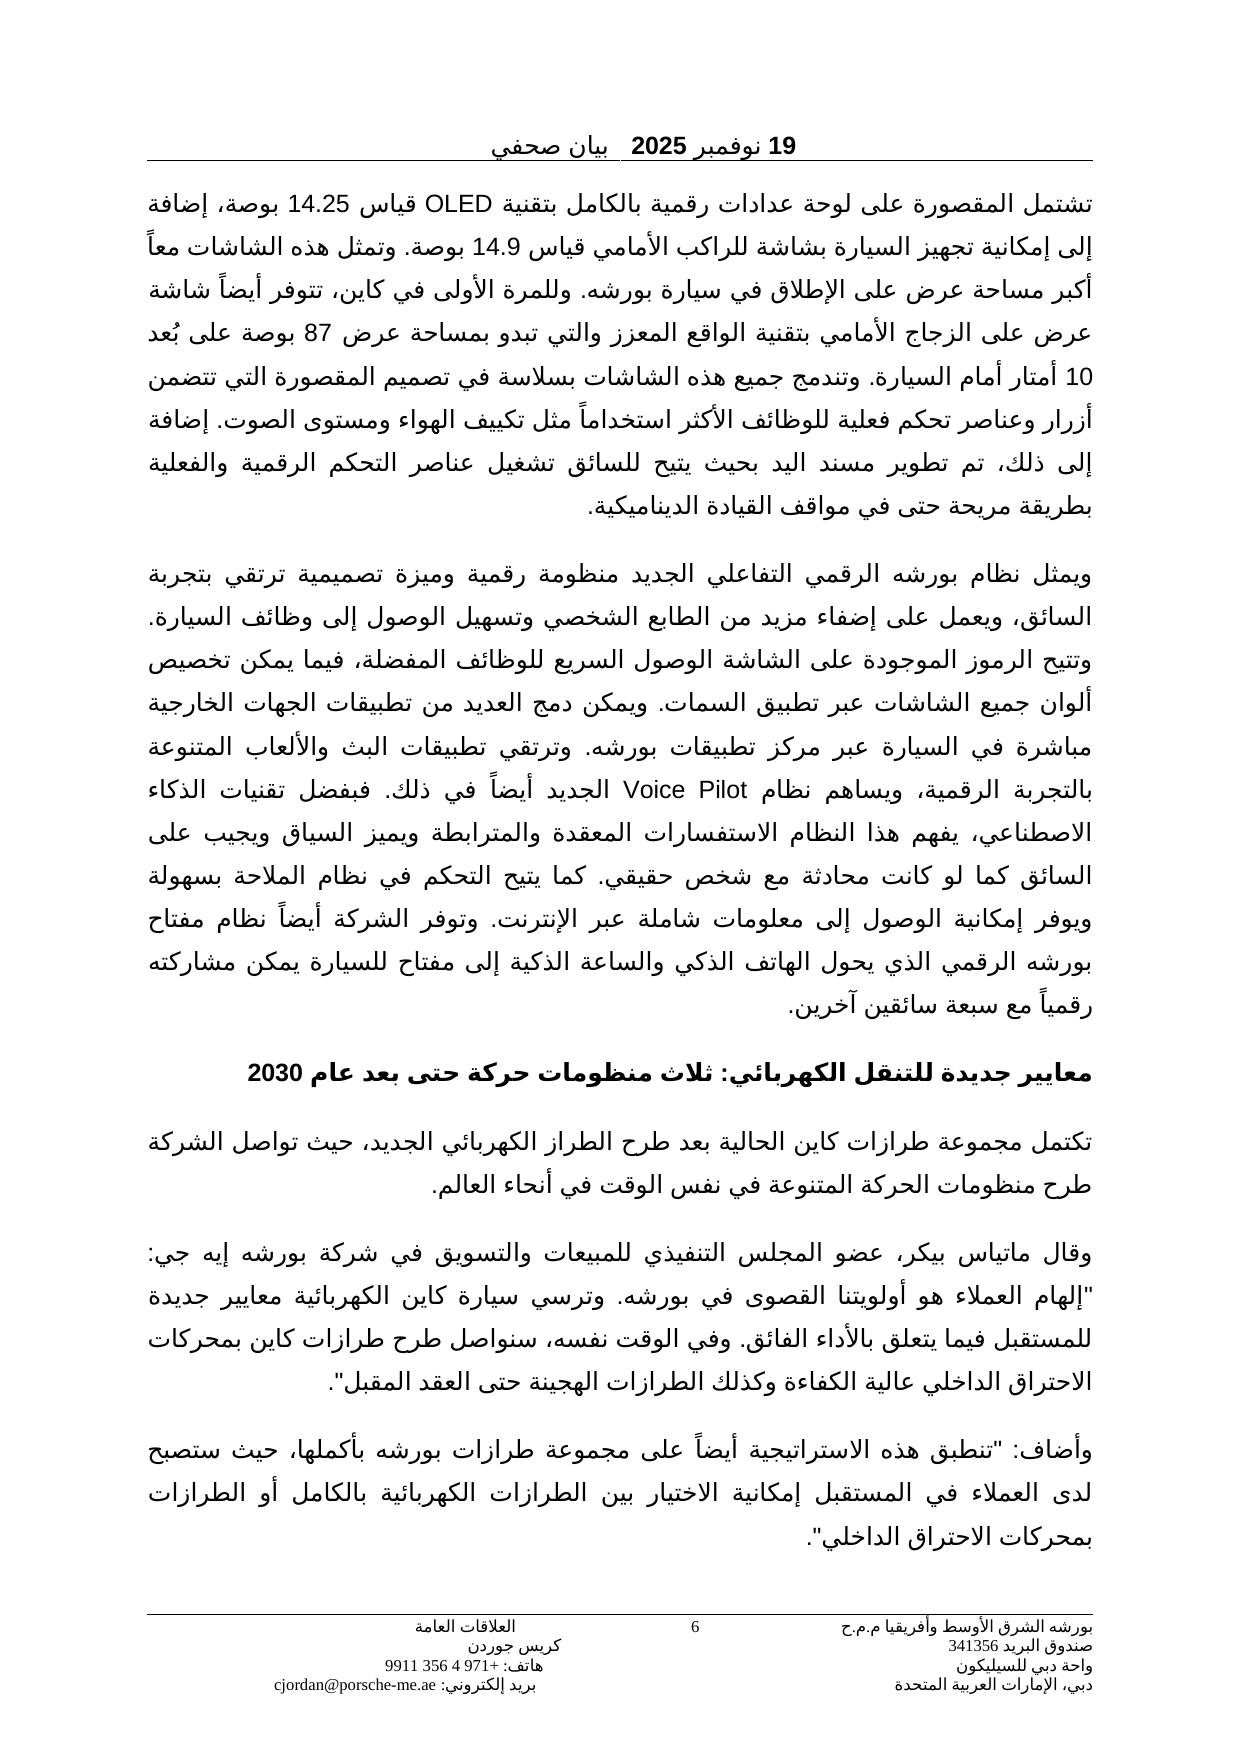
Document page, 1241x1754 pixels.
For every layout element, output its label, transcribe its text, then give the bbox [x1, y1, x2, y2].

text تكتمل مجموعة طرازات كاين الحالية بعد طرح الطراز الكهربائي الجديد، حيث تواصل الشركة طرح منظومات الحركة المتنوعة في نفس الوقت في أنحاء العالم. [147, 1126, 1093, 1198]
text وأضاف: "تنطبق هذه الاستراتيجية أيضاً على مجموعة طرازات بورشه بأكملها، حيث ستصبح لدى العملاء في المستقبل إمكانية الاختيار بين الطرازات الكهربائية بالكامل أو الطرازات بمحركات الاحتراق الداخلي". [147, 1435, 1093, 1550]
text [147, 189, 1093, 519]
text معايير جديدة للتنقل الكهربائي: ثلاث منظومات حركة حتى بعد عام 2030 [147, 1058, 1093, 1087]
text وقال ماتياس بيكر، عضو المجلس التنفيذي للمبيعات والتسويق في شركة بورشه إيه جي: "إلهام العملاء هو أولويتنا القصوى في بورشه. وترسي سيارة كاين الكهربائية معايير جديدة للمستقبل فيما يتعلق بالأداء الفائق. وفي الوقت نفسه، سنواصل طرح طرازات كاين بمحركات الاحتراق الداخلي عالية الكفاءة وكذلك الطرازات الهجينة حتى العقد المقبل". [147, 1238, 1093, 1396]
text ويمثل نظام بورشه الرقمي التفاعلي الجديد منظومة رقمية وميزة تصميمية ترتقي بتجربة السائق، ويعمل على إضفاء مزيد من الطابع الشخصي وتسهيل الوصول إلى وظائف السيارة. وتتيح الرموز الموجودة على الشاشة الوصول السريع للوظائف المفضلة، فيما يمكن تخصيص ألوان جميع الشاشات عبر تطبيق السمات. ويمكن دمج العديد من تطبيقات الجهات الخارجية مباشرة في السيارة عبر مركز تطبيقات بورشه. وترتقي تطبيقات البث والألعاب المتنوعة بالتجربة الرقمية، ويساهم نظام Voice Pilot الجديد أيضاً في ذلك. فبفضل تقنيات الذكاء الاصطناعي، يفهم هذا النظام الاستفسارات المعقدة والمترابطة ويميز السياق ويجيب على السائق كما لو كانت محادثة مع شخص حقيقي. كما يتيح التحكم في نظام الملاحة بسهولة ويوفر إمكانية الوصول إلى معلومات شاملة عبر الإنترنت. وتوفر الشركة أيضاً نظام مفتاح بورشه الرقمي الذي يحول الهاتف الذكي والساعة الذكية إلى مفتاح للسيارة يمكن مشاركته رقمياً مع سبعة سائقين آخرين. [147, 559, 1093, 1019]
